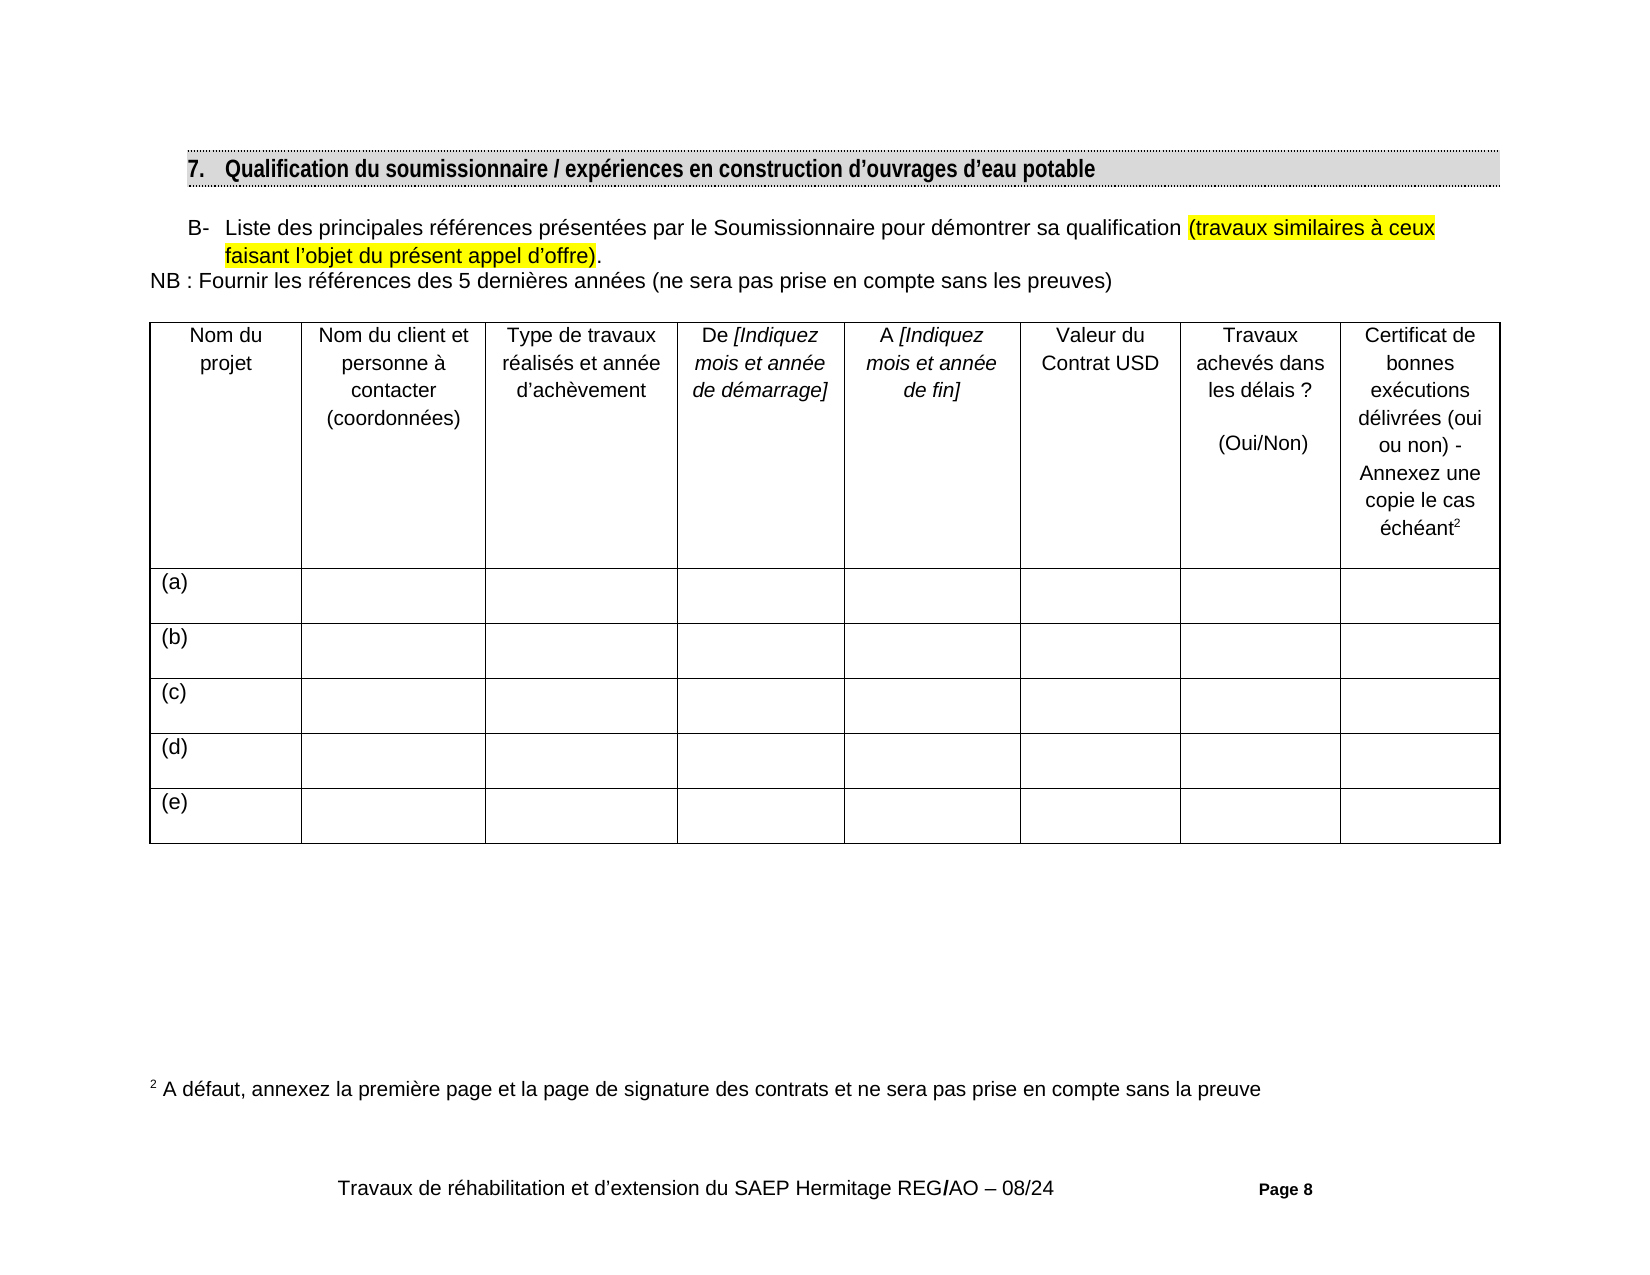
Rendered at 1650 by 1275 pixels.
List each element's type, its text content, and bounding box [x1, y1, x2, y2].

table_header Nom du client et personne à contacter (coordonnées) [302, 323, 485, 568]
table_cell [302, 679, 485, 733]
table_cell [1181, 624, 1340, 678]
list Liste des principales références présentées par le Soumissionnaire pour démontrer sa qualification (travaux similaires à ceux faisant l’objet du présent appel d’offre). [187, 212, 1500, 268]
table_cell [1181, 679, 1340, 733]
table_cell (b) [151, 624, 301, 678]
table_cell [845, 734, 1020, 788]
table_cell [845, 679, 1020, 733]
table_cell [1341, 624, 1499, 678]
table_cell [1181, 789, 1340, 843]
table_cell [302, 789, 485, 843]
table_cell [486, 569, 677, 623]
table_cell (a) [151, 569, 301, 623]
table_header A [Indiquez mois et année de fin] [845, 323, 1020, 568]
table_cell (d) [151, 734, 301, 788]
table_cell (e) [151, 789, 301, 843]
table_cell (c) [151, 679, 301, 733]
table_cell [486, 624, 677, 678]
table_cell [302, 624, 485, 678]
table_cell [845, 569, 1020, 623]
table_cell [486, 679, 677, 733]
text NB : Fournir les références des 5 dernières années (ne sera pas prise en compte sans les preuves) [150, 268, 1500, 293]
table_header De [Indiquez mois et année de démarrage] [678, 323, 844, 568]
table_header Nom du projet [151, 323, 301, 568]
table_cell [302, 734, 485, 788]
table_cell [678, 734, 844, 788]
table_cell [1181, 569, 1340, 623]
table_cell [1341, 679, 1499, 733]
table_cell [302, 569, 485, 623]
table_cell [486, 734, 677, 788]
table_cell [845, 624, 1020, 678]
table_cell [678, 624, 844, 678]
table_header Travaux achevés dans les délais ? (Oui/Non) [1181, 323, 1340, 568]
table_header Certificat de bonnes exécutions délivrées (oui ou non) - Annexez une copie le cas échéant [1341, 323, 1499, 568]
table_cell [1341, 789, 1499, 843]
table_cell [486, 789, 677, 843]
table_cell [678, 679, 844, 733]
table_cell [845, 789, 1020, 843]
table_cell [678, 569, 844, 623]
table_cell [1021, 569, 1180, 623]
table_header Type de travaux réalisés et année d’achèvement [486, 323, 677, 568]
table_cell [1021, 789, 1180, 843]
table_header Valeur du Contrat USD [1021, 323, 1180, 568]
table_cell [1341, 734, 1499, 788]
table_cell [1341, 569, 1499, 623]
table_cell [1021, 679, 1180, 733]
table_cell [678, 789, 844, 843]
table_cell [1021, 734, 1180, 788]
table_cell [1021, 624, 1180, 678]
table_cell [1181, 734, 1340, 788]
subtitle Qualification du soumissionnaire / expériences en construction d’ouvrages d’eau potable [187, 150, 1500, 187]
